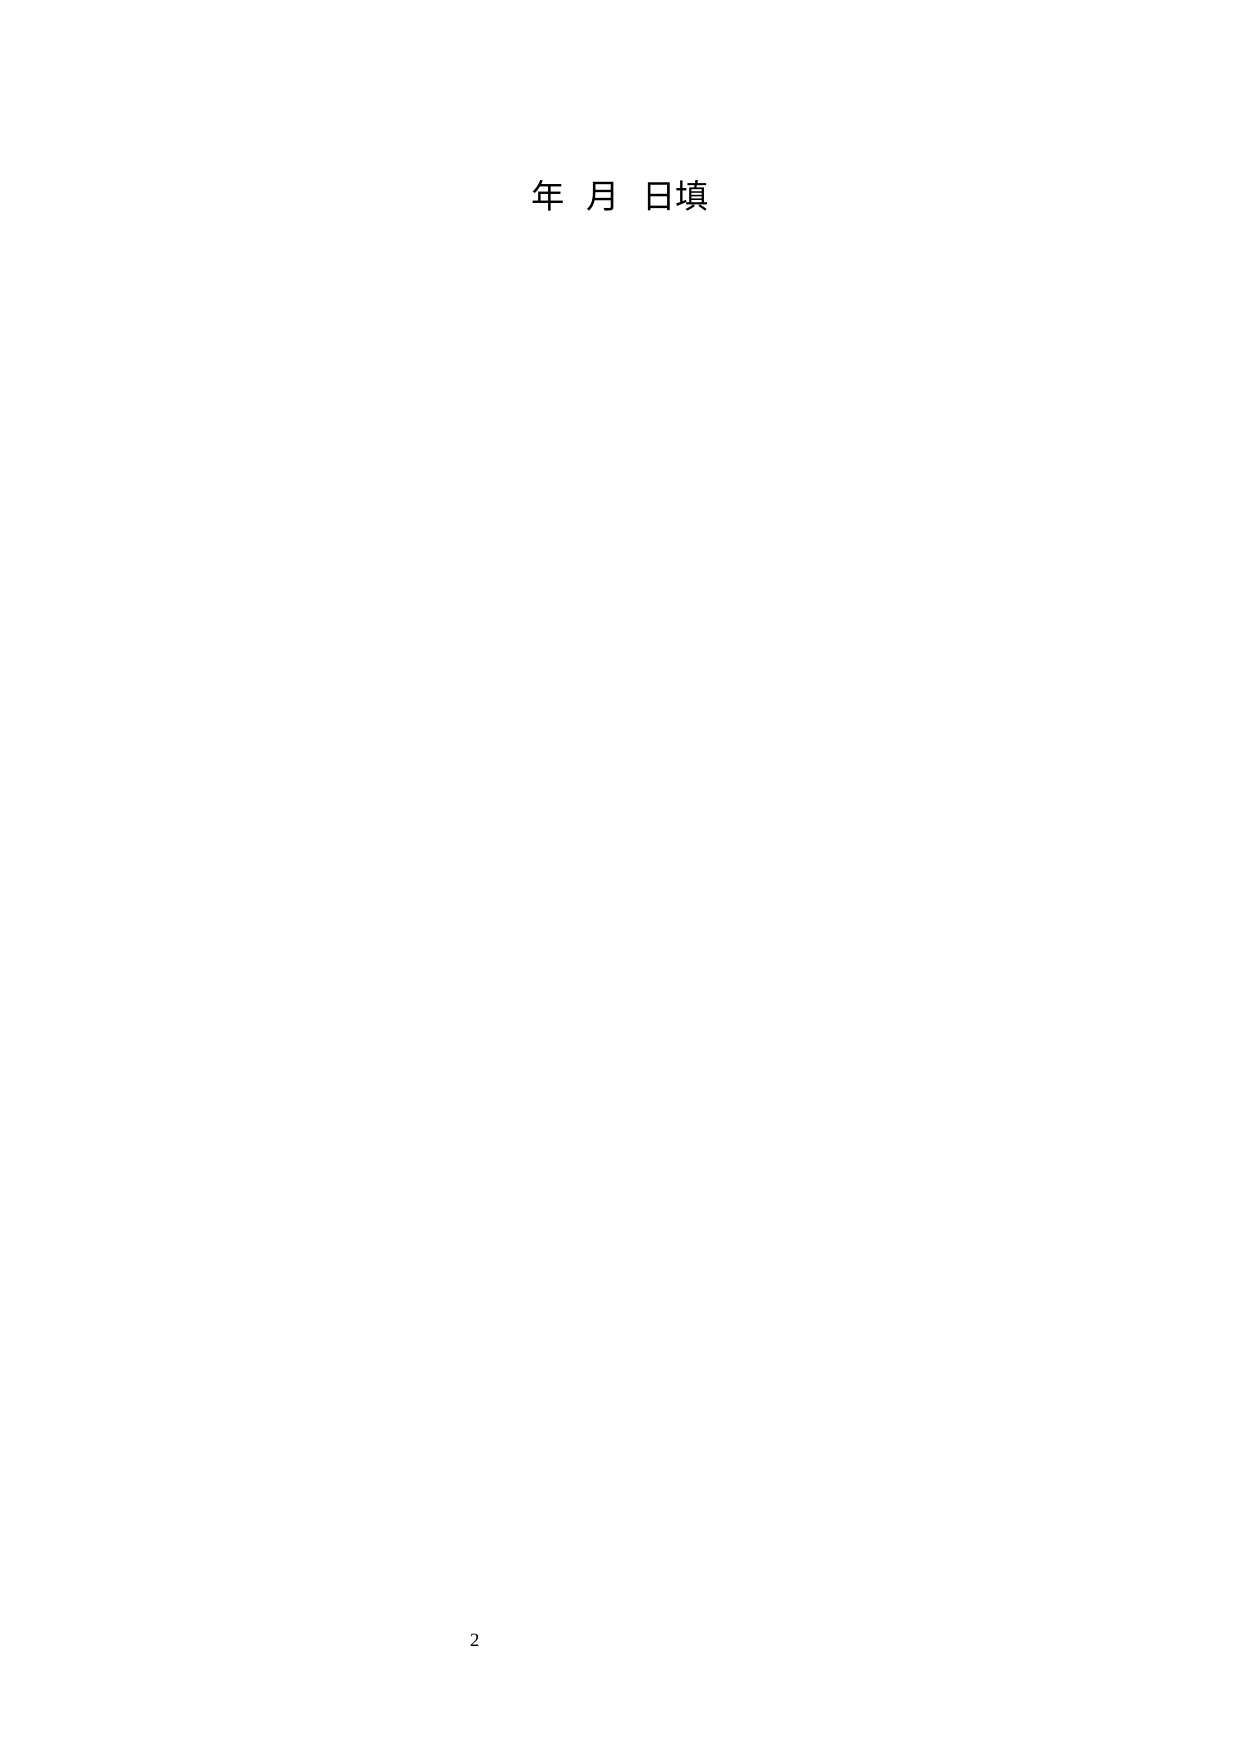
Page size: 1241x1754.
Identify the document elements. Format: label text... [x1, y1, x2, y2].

text 年 月 日填 [148, 162, 1092, 227]
